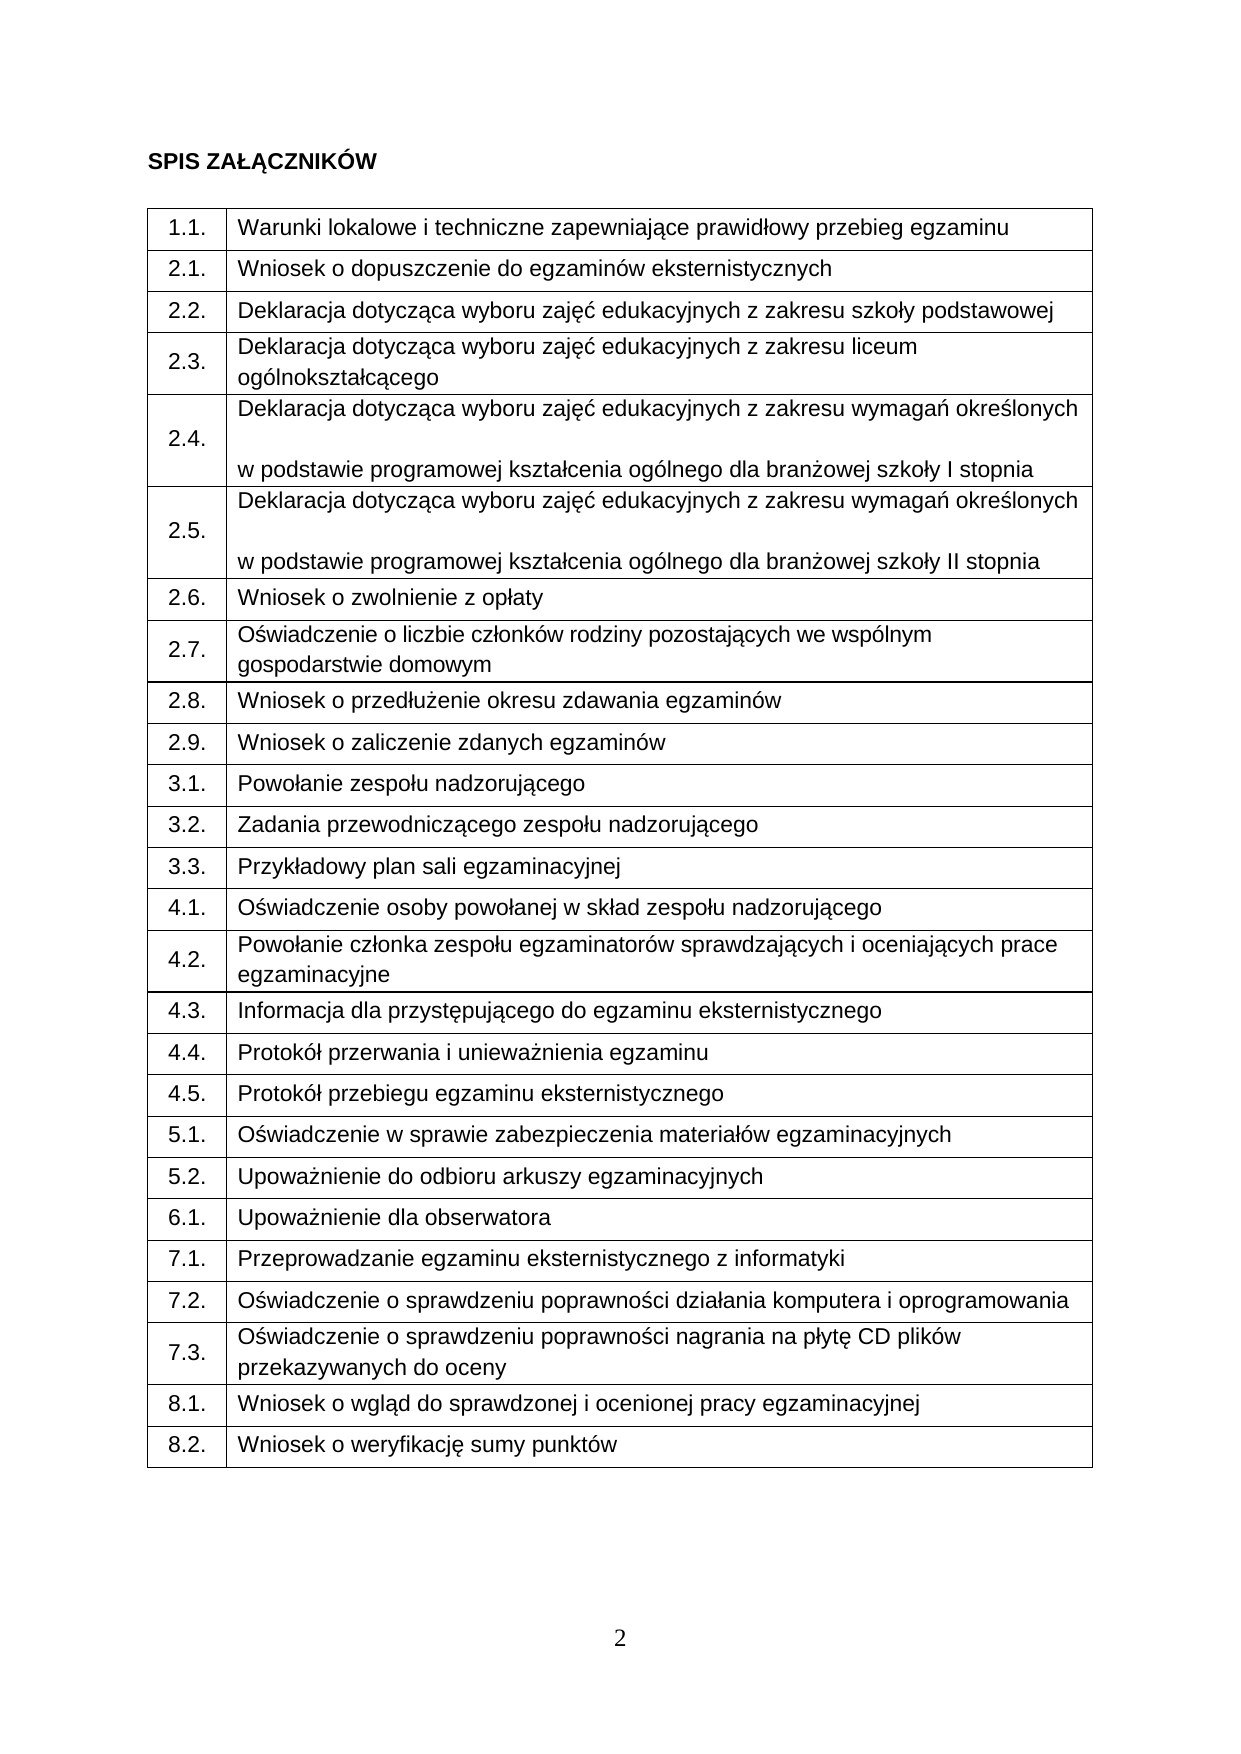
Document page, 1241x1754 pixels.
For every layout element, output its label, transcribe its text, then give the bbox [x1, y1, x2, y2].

table_cell 3.2. [148, 807, 226, 847]
table_cell Oświadczenie w sprawie zabezpieczenia materiałów egzaminacyjnych [227, 1117, 1092, 1157]
table_cell 2.3. [148, 333, 226, 394]
table_cell 4.4. [148, 1034, 226, 1074]
table_cell Informacja dla przystępującego do egzaminu eksternistycznego [227, 993, 1092, 1033]
table_cell Deklaracja dotycząca wyboru zajęć edukacyjnych z zakresu liceum ogólnokształcącego [227, 333, 1092, 394]
table_cell Protokół przebiegu egzaminu eksternistycznego [227, 1075, 1092, 1116]
table_cell 3.1. [148, 765, 226, 806]
table_cell 2.2. [148, 292, 226, 332]
table_cell 2.7. [148, 621, 226, 681]
table_cell Przykładowy plan sali egzaminacyjnej [227, 848, 1092, 888]
table_cell 2.1. [148, 251, 226, 291]
table_cell 4.3. [148, 993, 226, 1033]
table_cell Wniosek o zaliczenie zdanych egzaminów [227, 724, 1092, 764]
table_cell 4.5. [148, 1075, 226, 1116]
table_cell Wniosek o przedłużenie okresu zdawania egzaminów [227, 683, 1092, 723]
table_cell Zadania przewodniczącego zespołu nadzorującego [227, 807, 1092, 847]
table_cell 4.1. [148, 889, 226, 929]
table_header 1.1. [148, 209, 226, 249]
table_cell Przeprowadzanie egzaminu eksternistycznego z informatyki [227, 1241, 1092, 1281]
table_cell Oświadczenie osoby powołanej w skład zespołu nadzorującego [227, 889, 1092, 929]
table_cell 4.2. [148, 931, 226, 991]
table_cell Powołanie członka zespołu egzaminatorów sprawdzających i oceniających prace egzaminacyjne [227, 931, 1092, 991]
table_cell Wniosek o dopuszczenie do egzaminów eksternistycznych [227, 251, 1092, 291]
table_cell Deklaracja dotycząca wyboru zajęć edukacyjnych z zakresu wymagań określonych w podstawie programowej kształcenia ogólnego dla branżowej szkoły II stopnia [227, 487, 1092, 578]
table_cell Wniosek o zwolnienie z opłaty [227, 579, 1092, 619]
table_cell 2.9. [148, 724, 226, 764]
table_cell Oświadczenie o sprawdzeniu poprawności działania komputera i oprogramowania [227, 1282, 1092, 1322]
table_cell 7.3. [148, 1323, 226, 1384]
table_cell Deklaracja dotycząca wyboru zajęć edukacyjnych z zakresu wymagań określonych w podstawie programowej kształcenia ogólnego dla branżowej szkoły I stopnia [227, 395, 1092, 486]
table_cell 2.5. [148, 487, 226, 578]
table_cell Oświadczenie o liczbie członków rodziny pozostających we wspólnym gospodarstwie domowym [227, 621, 1092, 681]
table_cell Oświadczenie o sprawdzeniu poprawności nagrania na płytę CD plików przekazywanych do oceny [227, 1323, 1092, 1384]
table_cell 5.2. [148, 1158, 226, 1198]
table_cell 2.8. [148, 683, 226, 723]
text SPIS ZAŁĄCZNIKÓW [148, 148, 1092, 174]
table_cell 8.1. [148, 1385, 226, 1426]
table_cell Upoważnienie do odbioru arkuszy egzaminacyjnych [227, 1158, 1092, 1198]
table_cell 3.3. [148, 848, 226, 888]
table_cell 8.2. [148, 1427, 226, 1467]
table_cell Deklaracja dotycząca wyboru zajęć edukacyjnych z zakresu szkoły podstawowej [227, 292, 1092, 332]
table_cell 7.1. [148, 1241, 226, 1281]
table_cell 2.4. [148, 395, 226, 486]
table_cell 6.1. [148, 1199, 226, 1239]
table_cell Protokół przerwania i unieważnienia egzaminu [227, 1034, 1092, 1074]
table_cell Powołanie zespołu nadzorującego [227, 765, 1092, 806]
table_header Warunki lokalowe i techniczne zapewniające prawidłowy przebieg egzaminu [227, 209, 1092, 249]
table_cell Upoważnienie dla obserwatora [227, 1199, 1092, 1239]
table_cell Wniosek o weryfikację sumy punktów [227, 1427, 1092, 1467]
table_cell 7.2. [148, 1282, 226, 1322]
table_cell Wniosek o wgląd do sprawdzonej i ocenionej pracy egzaminacyjnej [227, 1385, 1092, 1426]
table_cell 2.6. [148, 579, 226, 619]
table_cell 5.1. [148, 1117, 226, 1157]
